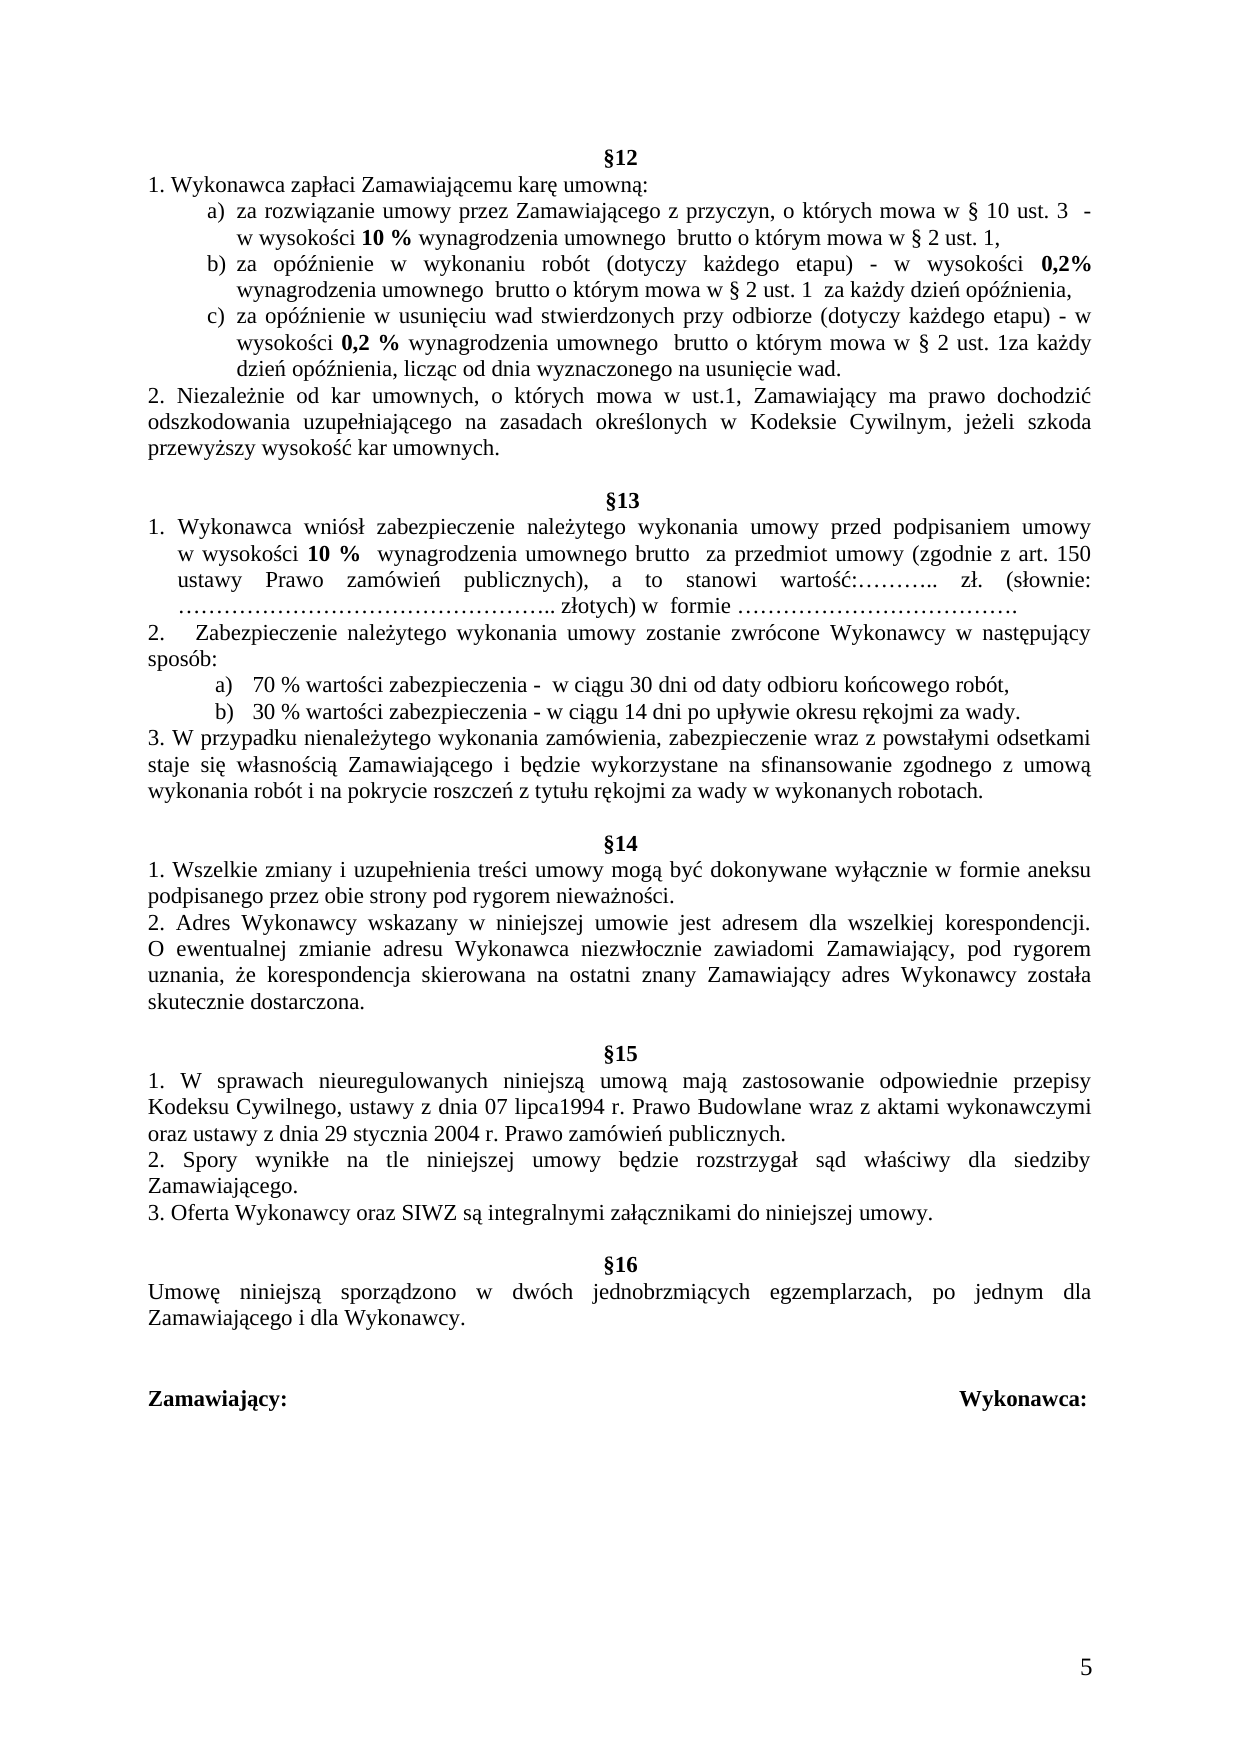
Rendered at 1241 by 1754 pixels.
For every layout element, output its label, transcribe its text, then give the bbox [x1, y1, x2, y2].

text §13 [152, 487, 1093, 513]
list 30 % wartości zabezpieczenia - w ciągu 14 dni po upływie okresu rękojmi za wady. [215, 698, 1092, 724]
text 2. Niezależnie od kar umownych, o których mowa w ust.1, Zamawiający ma prawo dochodzić odszkodowania uzupełniającego na zasadach określonych w Kodeksie Cywilnym, jeżeli szkoda przewyższy wysokość kar umownych. [148, 382, 1093, 461]
text §14 [148, 830, 1093, 856]
list za opóźnienie w usunięciu wad stwierdzonych przy odbiorze (dotyczy każdego etapu) - w wysokości 0,2 % wynagrodzenia umownego brutto o którym mowa w § 2 ust. 1za każdy dzień opóźnienia, licząc od dnia wyznaczonego na usunięcie wad. [207, 303, 1093, 382]
text 3. Oferta Wykonawcy oraz SIWZ są integralnymi załącznikami do niniejszej umowy. [148, 1199, 1093, 1225]
list za rozwiązanie umowy przez Zamawiającego z przyczyn, o których mowa w § 10 ust. 3 - w wysokości 10 % wynagrodzenia umownego brutto o którym mowa w § 2 ust. 1, [207, 197, 1093, 250]
text 1. Wszelkie zmiany i uzupełnienia treści umowy mogą być dokonywane wyłącznie w formie aneksu podpisanego przez obie strony pod rygorem nieważności. [148, 856, 1093, 909]
list Wykonawca wniósł zabezpieczenie należytego wykonania umowy przed podpisaniem umowy w wysokości 10 % wynagrodzenia umownego brutto za przedmiot umowy (zgodnie z art. 150 ustawy Prawo zamówień publicznych), a to stanowi wartość:……….. zł. (słownie: ………………………………………….. złotych) w formie ………………………………. [148, 513, 1092, 619]
subtitle Zamawiający: Wykonawca: [148, 1386, 1093, 1412]
text 3. W przypadku nienależytego wykonania zamówienia, zabezpieczenie wraz z powstałymi odsetkami staje się własnością Zamawiającego i będzie wykorzystane na sfinansowanie zgodnego z umową wykonania robót i na pokrycie roszczeń z tytułu rękojmi za wady w wykonanych robotach. [148, 724, 1093, 803]
text §16 [148, 1251, 1093, 1278]
text 2. Spory wynikłe na tle niniejszej umowy będzie rozstrzygał sąd właściwy dla siedziby Zamawiającego. [148, 1146, 1093, 1199]
text §12 [148, 144, 1093, 171]
text 1. W sprawach nieuregulowanych niniejszą umową mają zastosowanie odpowiednie przepisy Kodeksu Cywilnego, ustawy z dnia 07 lipca1994 r. Prawo Budowlane wraz z aktami wykonawczymi oraz ustawy z dnia 29 stycznia 2004 r. Prawo zamówień publicznych. [148, 1067, 1093, 1146]
list 70 % wartości zabezpieczenia - w ciągu 30 dni od daty odbioru końcowego robót, [215, 672, 1092, 698]
text 2. Adres Wykonawcy wskazany w niniejszej umowie jest adresem dla wszelkiej korespondencji. O ewentualnej zmianie adresu Wykonawca niezwłocznie zawiadomi Zamawiający, pod rygorem uznania, że korespondencja skierowana na ostatni znany Zamawiający adres Wykonawcy została skutecznie dostarczona. [148, 909, 1092, 1014]
text 1. Wykonawca zapłaci Zamawiającemu karę umowną: [148, 171, 1093, 197]
text Umowę niniejszą sporządzono w dwóch jednobrzmiących egzemplarzach, po jednym dla Zamawiającego i dla Wykonawcy. [148, 1278, 1093, 1330]
list za opóźnienie w wykonaniu robót (dotyczy każdego etapu) - w wysokości 0,2% wynagrodzenia umownego brutto o którym mowa w § 2 ust. 1 za każdy dzień opóźnienia, [207, 250, 1093, 303]
text §15 [148, 1041, 1093, 1067]
text 2. Zabezpieczenie należytego wykonania umowy zostanie zwrócone Wykonawcy w następujący sposób: [148, 619, 1092, 672]
